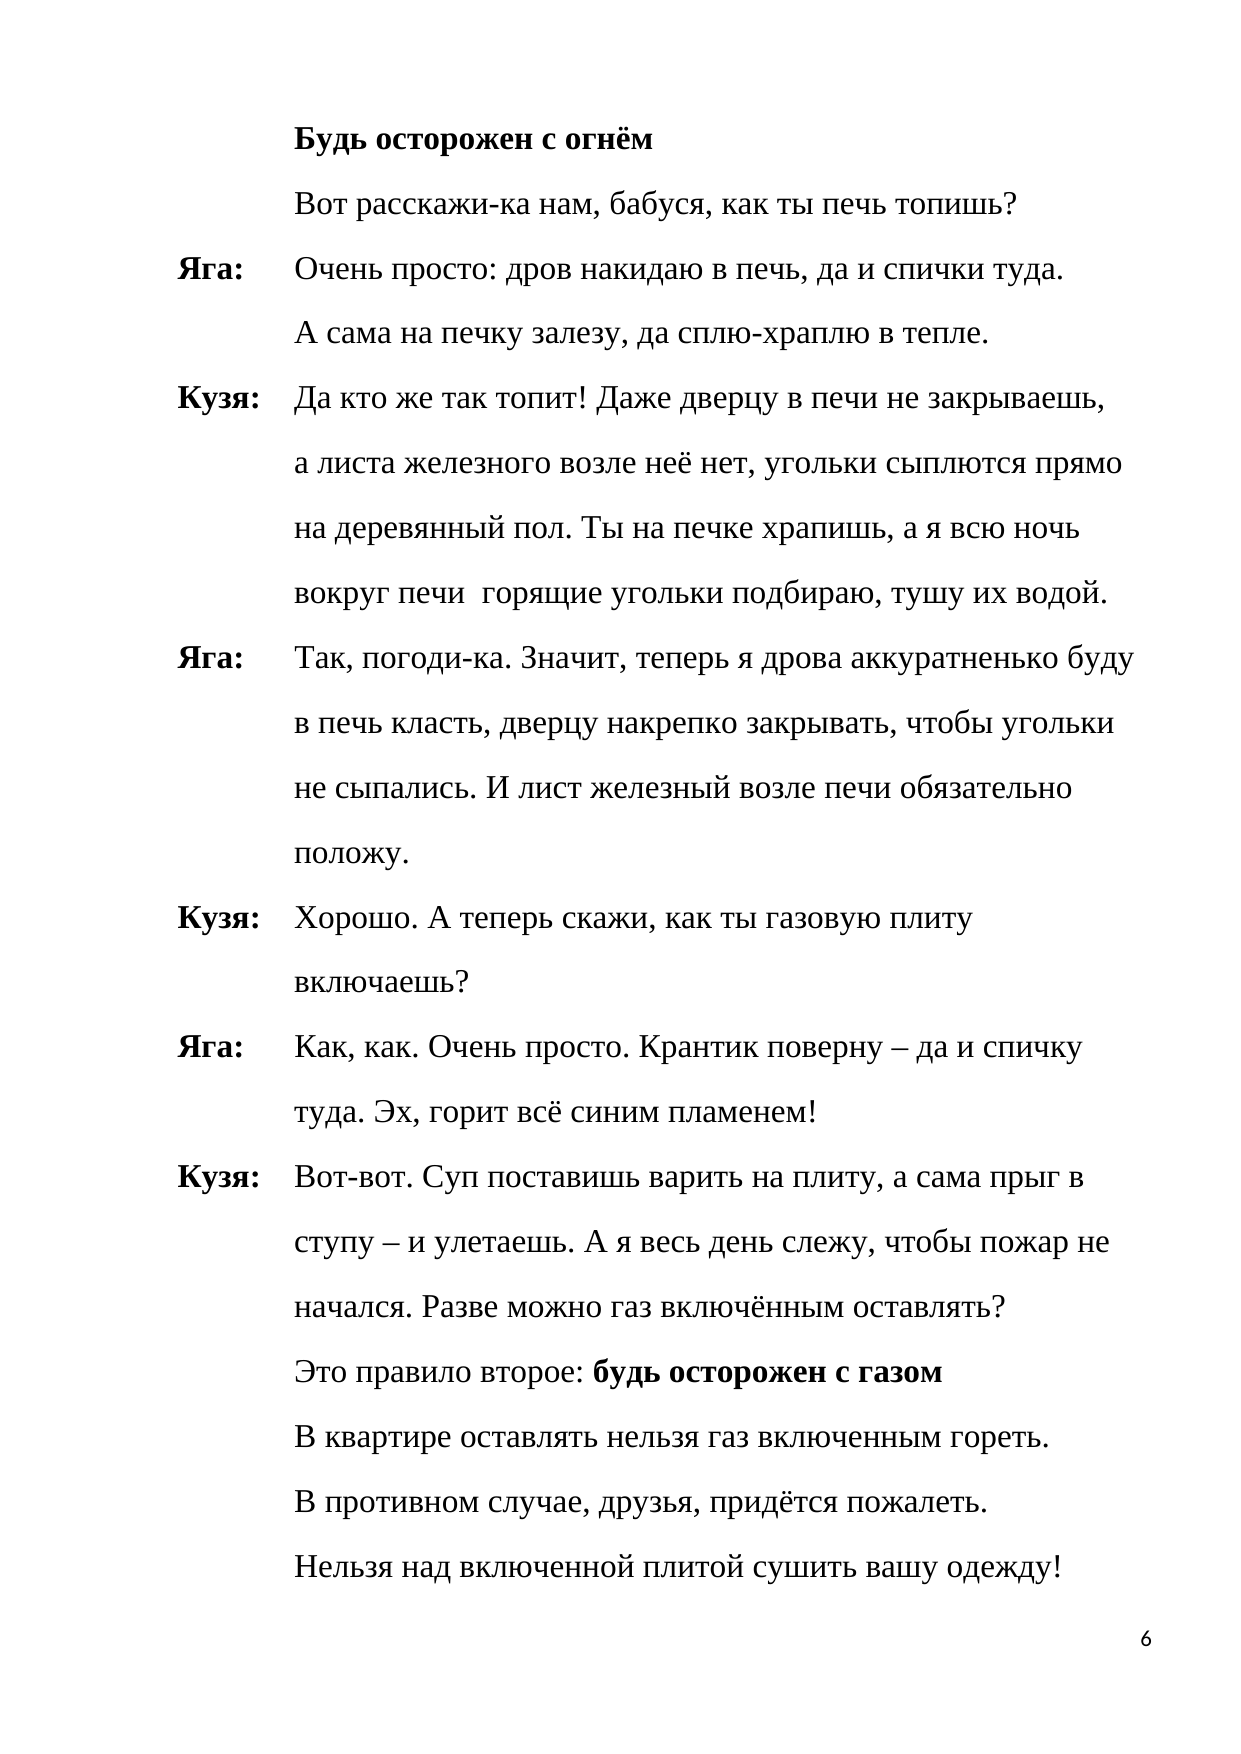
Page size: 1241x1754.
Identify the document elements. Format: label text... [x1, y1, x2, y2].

text а листа железного возле неё нет, угольки сыплются прямо [177, 443, 1152, 481]
text В противном случае, друзья, придётся пожалеть. [177, 1481, 1152, 1519]
text Яга: Как, как. Очень просто. Крантик поверну – да и спичку [177, 1027, 1152, 1065]
text Кузя: Да кто же так топит! Даже дверцу в печи не закрываешь, [177, 378, 1152, 416]
text А сама на печку залезу, да сплю-храплю в тепле. [177, 313, 1152, 351]
text Нельзя над включенной плитой сушить вашу одежду! [177, 1546, 1152, 1584]
text начался. Разве можно газ включённым оставлять? [177, 1286, 1152, 1324]
text В квартире оставлять нельзя газ включенным гореть. [177, 1416, 1152, 1454]
text Это правило второе: будь осторожен с газом [177, 1351, 1152, 1389]
text Будь осторожен с огнём [177, 118, 1152, 156]
text Кузя: Хорошо. А теперь скажи, как ты газовую плиту [177, 897, 1152, 935]
text Яга: Так, погоди-ка. Значит, теперь я дрова аккуратненько буду [177, 637, 1152, 676]
text положу. [177, 832, 1152, 870]
text в печь класть, дверцу накрепко закрывать, чтобы угольки [177, 702, 1152, 741]
text на деревянный пол. Ты на печке храпишь, а я всю ночь [177, 507, 1152, 546]
text не сыпались. И лист железный возле печи обязательно [177, 767, 1152, 805]
text Кузя: Вот-вот. Суп поставишь варить на плиту, а сама прыг в [177, 1156, 1152, 1195]
text вокруг печи горящие угольки подбираю, тушу их водой. [177, 572, 1152, 611]
text туда. Эх, горит всё синим пламенем! [177, 1092, 1152, 1130]
text Яга: Очень просто: дров накидаю в печь, да и спички туда. [177, 248, 1152, 286]
text Вот расскажи-ка нам, бабуся, как ты печь топишь? [177, 183, 1152, 221]
text ступу – и улетаешь. А я весь день слежу, чтобы пожар не [177, 1221, 1152, 1260]
text включаешь? [177, 962, 1152, 1000]
